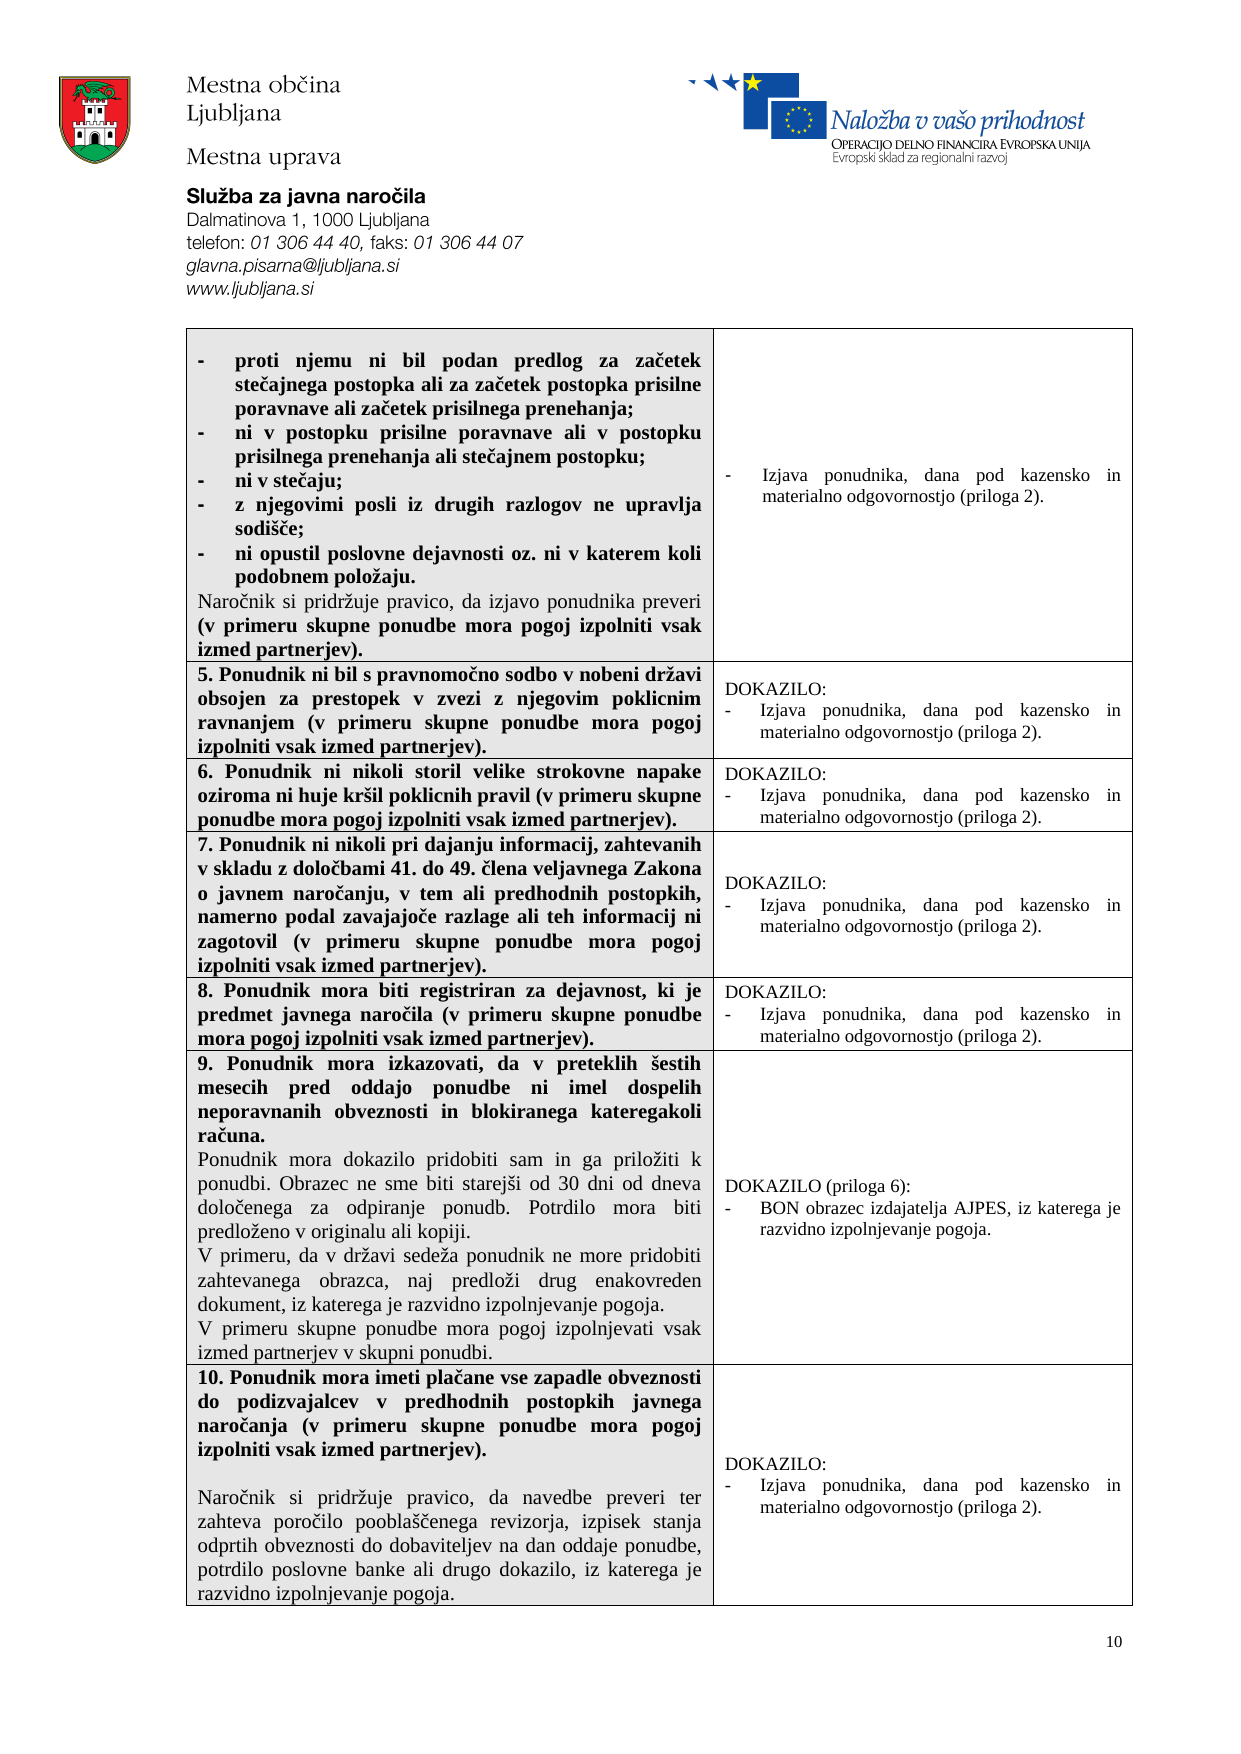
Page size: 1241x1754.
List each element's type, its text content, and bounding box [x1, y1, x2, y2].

table_cell DOKAZILO: Izjava ponudnika, dana pod kazensko in materialno odgovornostjo (priloga 2). [714, 329, 1132, 661]
table_cell 7. Ponudnik ni nikoli pri dajanju informacij, zahtevanih v skladu z določbami 41. do 49. člena veljavnega Zakona o javnem naročanju, v tem ali predhodnih postopkih, namerno podal zavajajoče razlage ali teh informacij ni zagotovil (v primeru skupne ponudbe mora pogoj izpolniti vsak izmed partnerjev). [187, 832, 713, 977]
table_cell DOKAZILO: Izjava ponudnika, dana pod kazensko in materialno odgovornostjo (priloga 2). [714, 759, 1132, 831]
table_cell DOKAZILO: Izjava ponudnika, dana pod kazensko in materialno odgovornostjo (priloga 2). [714, 662, 1132, 758]
table_cell 5. Ponudnik ni bil s pravnomočno sodbo v nobeni državi obsojen za prestopek v zvezi z njegovim poklicnim ravnanjem (v primeru skupne ponudbe mora pogoj izpolniti vsak izmed partnerjev). [187, 662, 713, 758]
picture [688, 73, 1091, 165]
table_cell 6. Ponudnik ni nikoli storil velike strokovne napake oziroma ni huje kršil poklicnih pravil (v primeru skupne ponudbe mora pogoj izpolniti vsak izmed partnerjev). [187, 759, 713, 831]
table_cell DOKAZILO: Izjava ponudnika, dana pod kazensko in materialno odgovornostjo (priloga 2). [714, 1365, 1132, 1605]
table_cell DOKAZILO: Izjava ponudnika, dana pod kazensko in materialno odgovornostjo (priloga 2). [714, 978, 1132, 1050]
table_cell 8. Ponudnik mora biti registriran za dejavnost, ki je predmet javnega naročila (v primeru skupne ponudbe mora pogoj izpolniti vsak izmed partnerjev). [187, 978, 713, 1050]
picture [59, 73, 537, 302]
table_cell 10. Ponudnik mora imeti plačane vse zapadle obveznosti do podizvajalcev v predhodnih postopkih javnega naročanja (v primeru skupne ponudbe mora pogoj izpolniti vsak izmed partnerjev). Naročnik si pridržuje pravico, da navedbe preveri ter zahteva poročilo pooblaščenega revizorja, izpisek stanja odprtih obveznosti do dobaviteljev na dan oddaje ponudbe, potrdilo poslovne banke ali drugo dokazilo, iz katerega je razvidno izpolnjevanje pogoja. [187, 1365, 713, 1605]
table_cell DOKAZILO: Izjava ponudnika, dana pod kazensko in materialno odgovornostjo (priloga 2). [714, 832, 1132, 977]
table_cell 9. Ponudnik mora izkazovati, da v preteklih šestih mesecih pred oddajo ponudbe ni imel dospelih neporavnanih obveznosti in blokiranega kateregakoli računa. Ponudnik mora dokazilo pridobiti sam in ga priložiti k ponudbi. Obrazec ne sme biti starejši od 30 dni od dneva določenega za odpiranje ponudb. Potrdilo mora biti predloženo v originalu ali kopiji. V primeru, da v državi sedeža ponudnik ne more pridobiti zahtevanega obrazca, naj predloži drug enakovreden dokument, iz katerega je razvidno izpolnjevanje pogoja. V primeru skupne ponudbe mora pogoj izpolnjevati vsak izmed partnerjev v skupni ponudbi. [187, 1051, 713, 1364]
table_cell DOKAZILO (priloga 6): BON obrazec izdajatelja AJPES, iz katerega je razvidno izpolnjevanje pogoja. [714, 1051, 1132, 1364]
